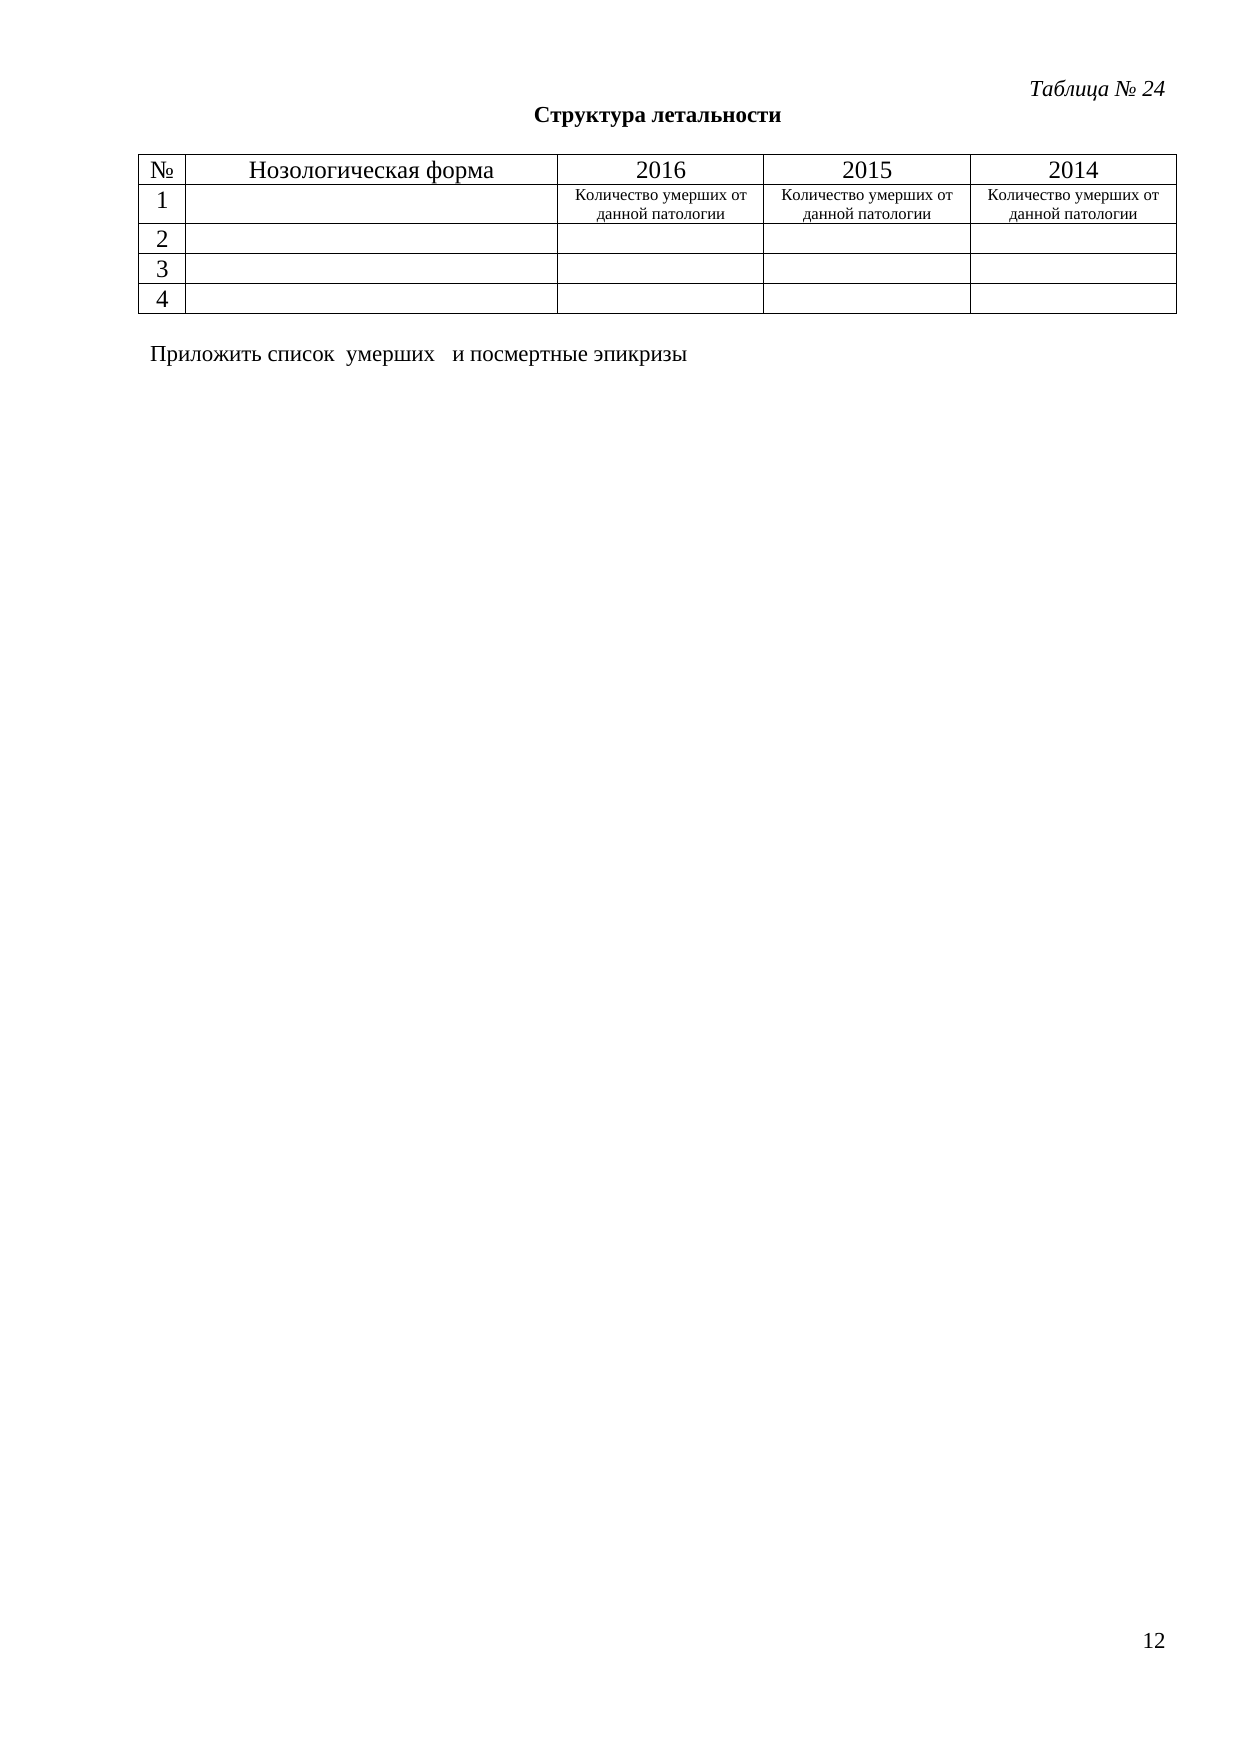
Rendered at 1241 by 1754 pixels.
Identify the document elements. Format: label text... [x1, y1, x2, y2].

table_header 2015 [764, 155, 970, 184]
table_cell Количество умерших от данной патологии [764, 185, 970, 223]
table_header 2014 [971, 155, 1176, 184]
list Структура летальности [150, 101, 1165, 128]
table_cell 3 [139, 254, 185, 283]
table_cell Количество умерших от данной патологии [558, 185, 763, 223]
table_header Нозологическая форма [186, 155, 557, 184]
table_cell 2 [139, 224, 185, 253]
table_cell [971, 254, 1176, 283]
table_header 2016 [558, 155, 763, 184]
table_cell [186, 254, 557, 283]
table_cell 1 [139, 185, 185, 223]
table_cell [186, 185, 557, 223]
table_cell Количество умерших от данной патологии [971, 185, 1176, 223]
table_cell [558, 224, 763, 253]
table_cell [186, 224, 557, 253]
table_cell [764, 224, 970, 253]
table_cell 4 [139, 284, 185, 313]
table_cell [558, 254, 763, 283]
table_cell [764, 254, 970, 283]
table_cell [558, 284, 763, 313]
table_cell [186, 284, 557, 313]
table_cell [764, 284, 970, 313]
list Таблица № 24 [150, 75, 1165, 101]
table_header № [139, 155, 185, 184]
list Приложить список умерших и посмертные эпикризы [150, 340, 1165, 366]
table_cell [971, 224, 1176, 253]
table_cell [971, 284, 1176, 313]
